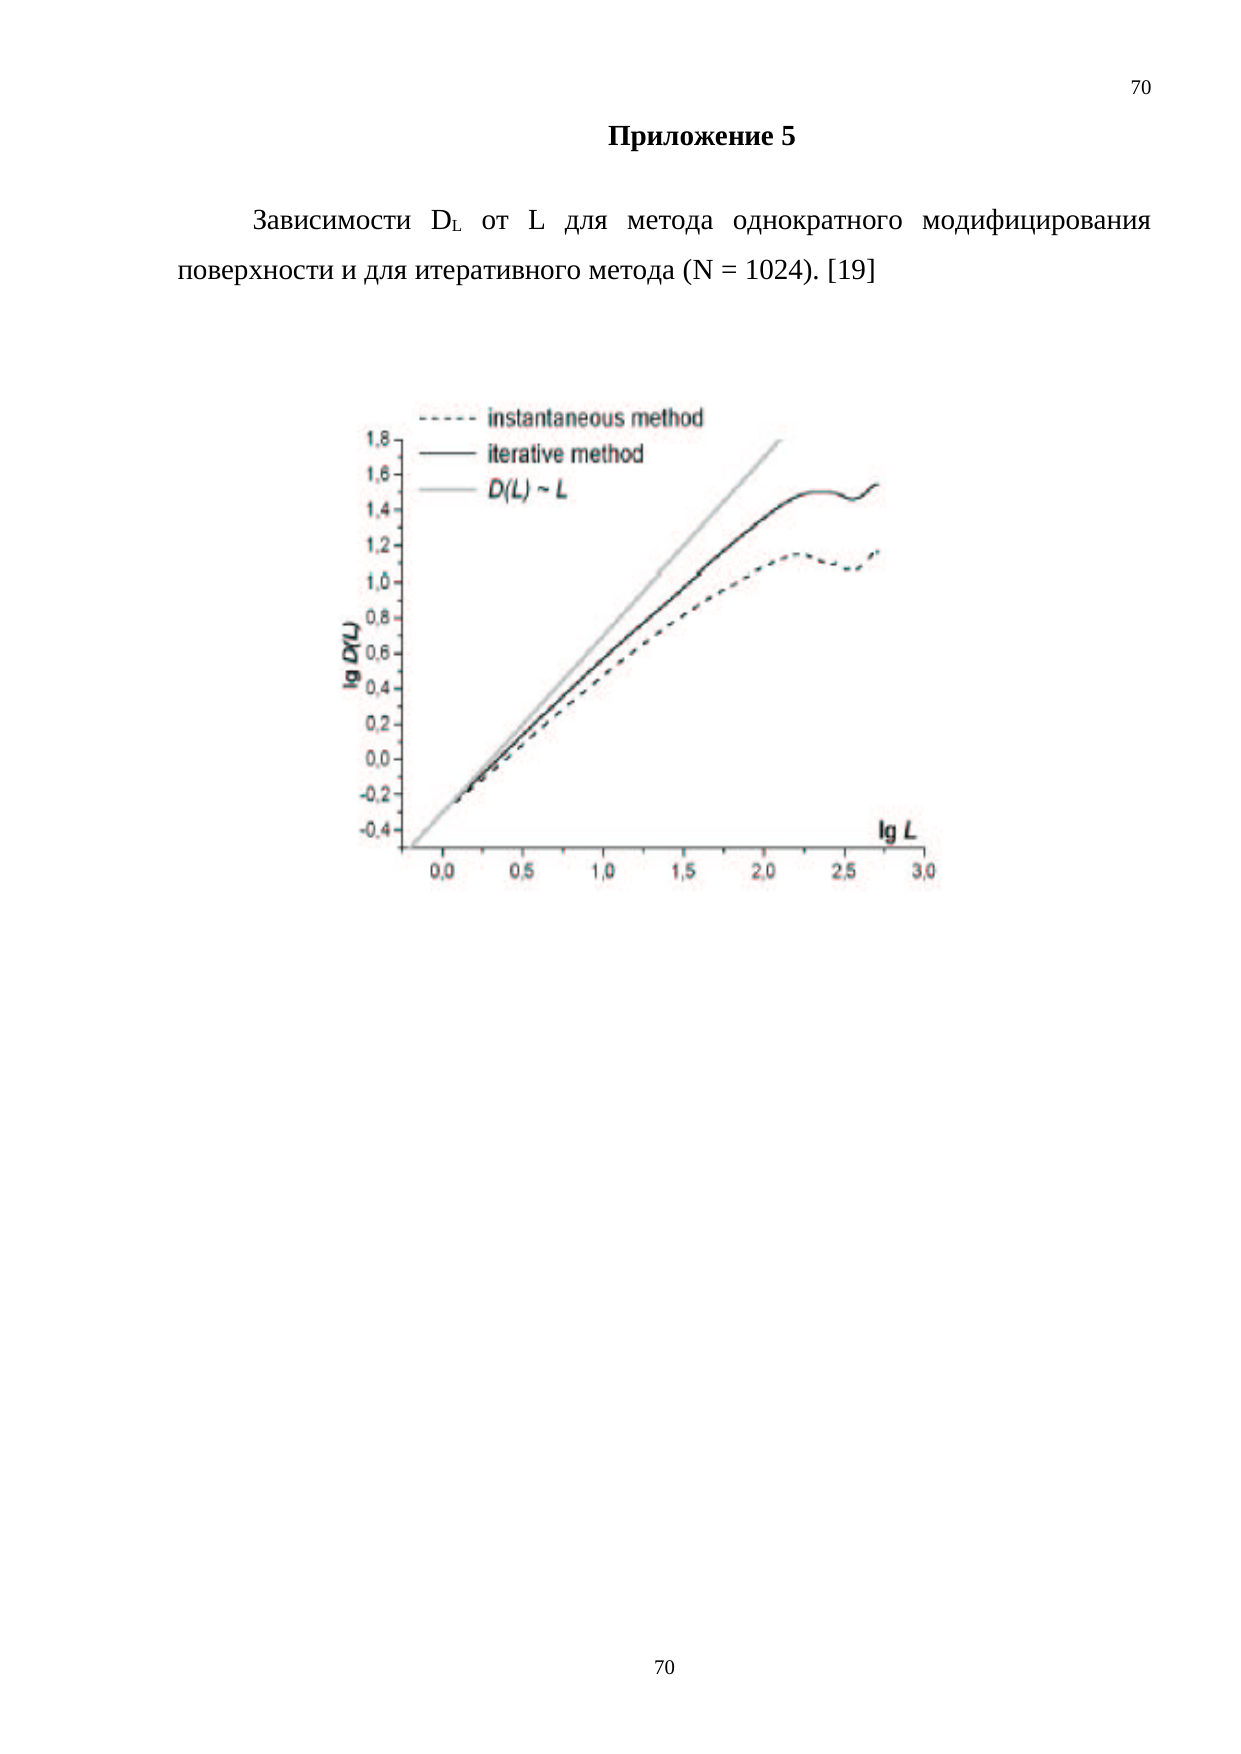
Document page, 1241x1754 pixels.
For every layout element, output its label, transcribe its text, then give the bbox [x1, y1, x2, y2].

text Зависимости DL от L для метода однократного модифицирования поверхности и для итеративного метода (N = 1024). [19] [177, 202, 1152, 286]
text Приложение 5 [177, 118, 1152, 152]
picture [252, 352, 1090, 928]
